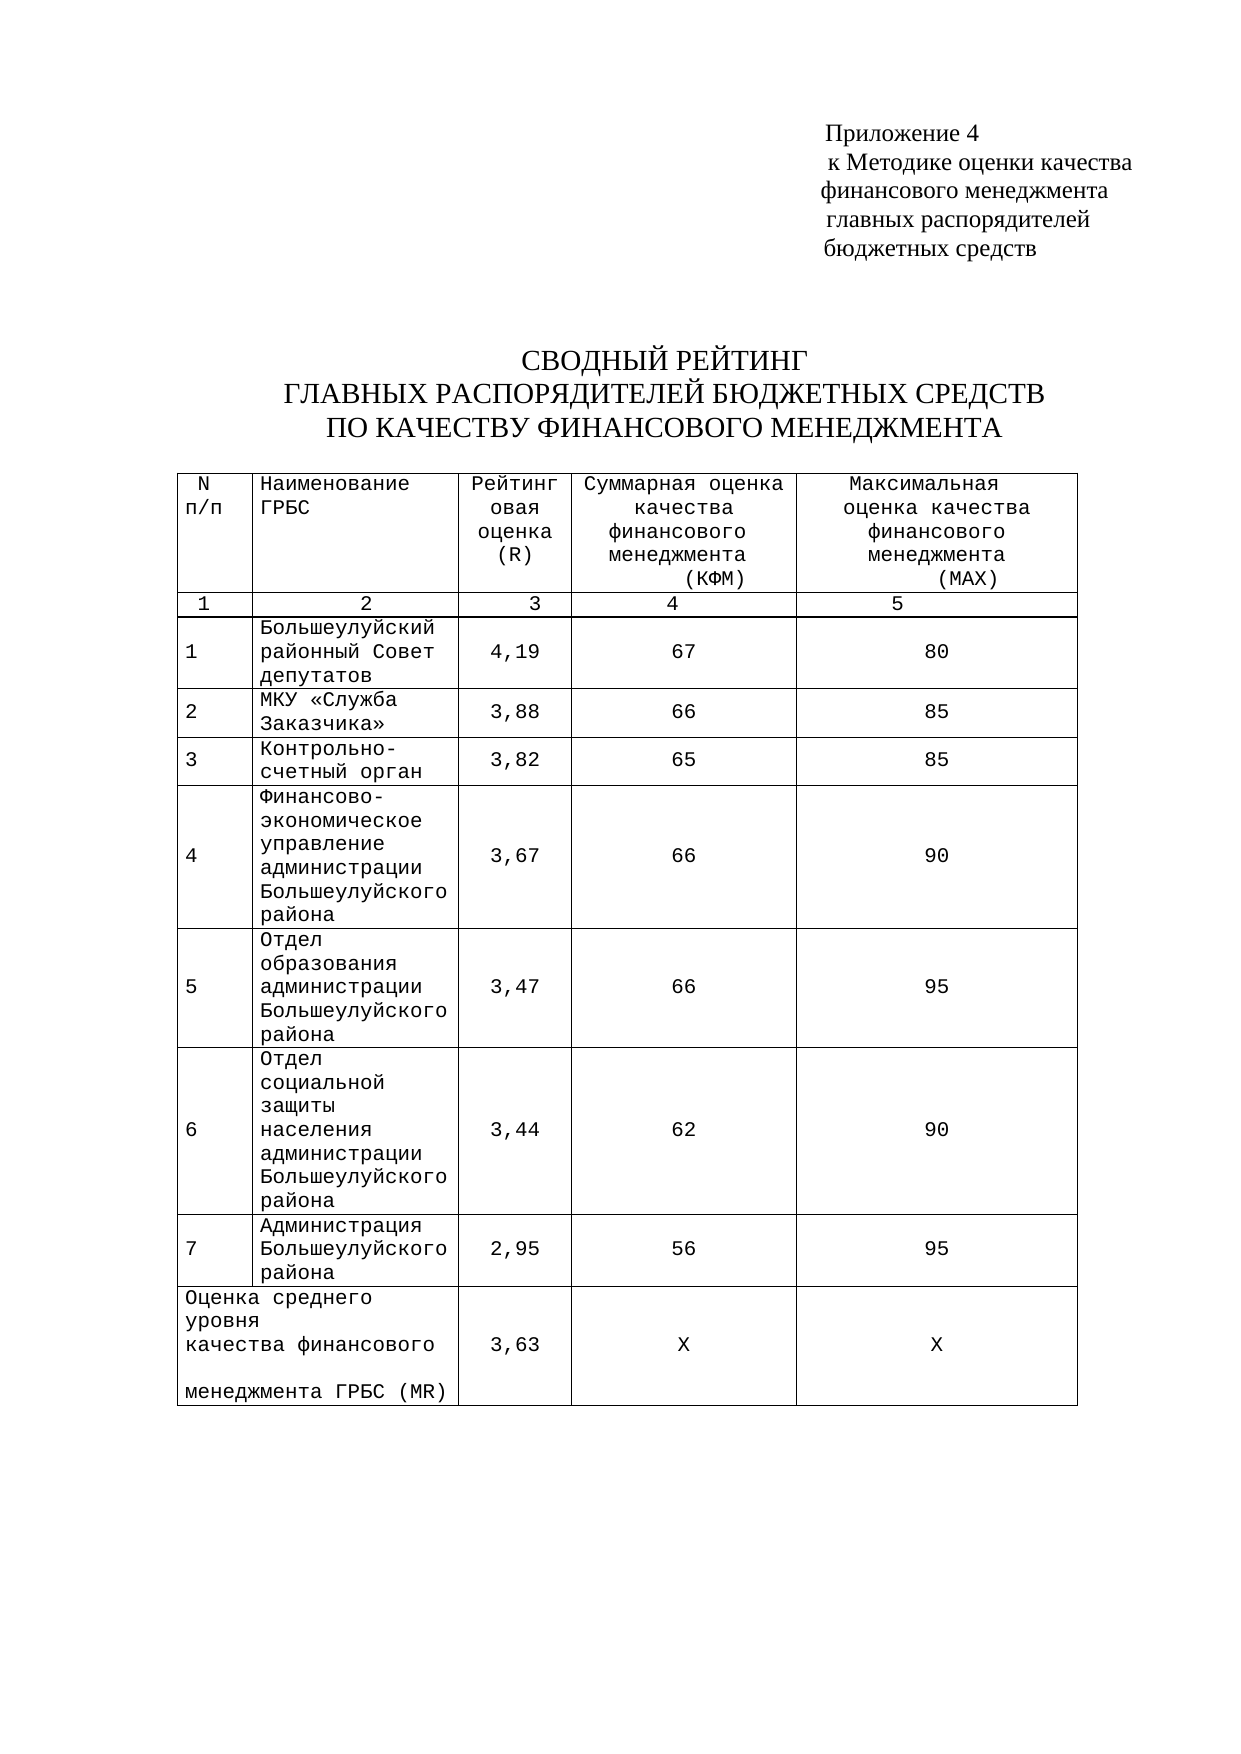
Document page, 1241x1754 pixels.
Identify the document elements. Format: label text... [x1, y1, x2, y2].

table_cell 3,47 [459, 929, 571, 1047]
text ПО КАЧЕСТВУ ФИНАНСОВОГО МЕНЕДЖМЕНТА [177, 410, 1152, 444]
table_cell 4 [178, 786, 252, 928]
table_cell 95 [797, 1215, 1077, 1286]
table_cell 90 [797, 786, 1077, 928]
table_cell 56 [572, 1215, 796, 1286]
table_cell X [572, 1287, 796, 1405]
table_cell 95 [797, 929, 1077, 1047]
table_cell 3,82 [459, 738, 571, 785]
table_cell МКУ «Служба Заказчика» [253, 689, 458, 737]
table_cell 66 [572, 929, 796, 1047]
table_cell 4,19 [459, 618, 571, 688]
table_header Наименование ГРБС [253, 474, 458, 592]
text СВОДНЫЙ РЕЙТИНГ [177, 343, 1152, 377]
table_cell 7 [178, 1215, 252, 1286]
table_cell 3 [459, 593, 571, 616]
table_cell X [797, 1287, 1077, 1405]
table_cell 90 [797, 1048, 1077, 1214]
table_cell 3 [178, 738, 252, 785]
table_cell 67 [572, 618, 796, 688]
table_cell 2 [178, 689, 252, 737]
text бюджетных средств [177, 233, 1152, 262]
text Приложение 4 [177, 118, 1152, 147]
table_cell 65 [572, 738, 796, 785]
table_cell 3,44 [459, 1048, 571, 1214]
table_cell 5 [797, 593, 1077, 616]
table_cell 2 [253, 593, 458, 616]
table_cell 1 [178, 618, 252, 688]
table_cell 3,67 [459, 786, 571, 928]
table_cell 66 [572, 786, 796, 928]
text главных распорядителей [177, 204, 1152, 233]
table_header N п/п [178, 474, 252, 592]
table_cell 5 [178, 929, 252, 1047]
table_cell Контрольно-счетный орган [253, 738, 458, 785]
table_header Максимальная оценка качества финансового менеджмента (MAX) [797, 474, 1077, 592]
table_header Суммарная оценка качества финансового менеджмента (КФМ) [572, 474, 796, 592]
text ГЛАВНЫХ РАСПОРЯДИТЕЛЕЙ БЮДЖЕТНЫХ СРЕДСТВ [177, 377, 1152, 410]
table_cell 6 [178, 1048, 252, 1214]
table_cell Отдел социальной защиты населения администрации Большеулуйского района [253, 1048, 458, 1214]
table_cell 3,63 [459, 1287, 571, 1405]
table_cell 85 [797, 738, 1077, 785]
table_cell 80 [797, 618, 1077, 688]
table_cell 2,95 [459, 1215, 571, 1286]
table_cell 3,88 [459, 689, 571, 737]
table_cell Отдел образования администрации Большеулуйского района [253, 929, 458, 1047]
table_cell 62 [572, 1048, 796, 1214]
table_cell Большеулуйский районный Совет депутатов [253, 618, 458, 688]
table_cell 1 [178, 593, 252, 616]
table_cell Администрация Большеулуйского района [253, 1215, 458, 1286]
table_cell 85 [797, 689, 1077, 737]
table_header Рейтинговая оценка (R) [459, 474, 571, 592]
text к Методике оценки качества [177, 147, 1152, 176]
table_cell Финансово-экономическое управление администрации Большеулуйского района [253, 786, 458, 928]
table_cell Оценка среднего уровня качества финансового менеджмента ГРБС (MR) [178, 1287, 458, 1405]
text финансового менеджмента [177, 176, 1152, 204]
table_cell 4 [572, 593, 796, 616]
table_cell 66 [572, 689, 796, 737]
